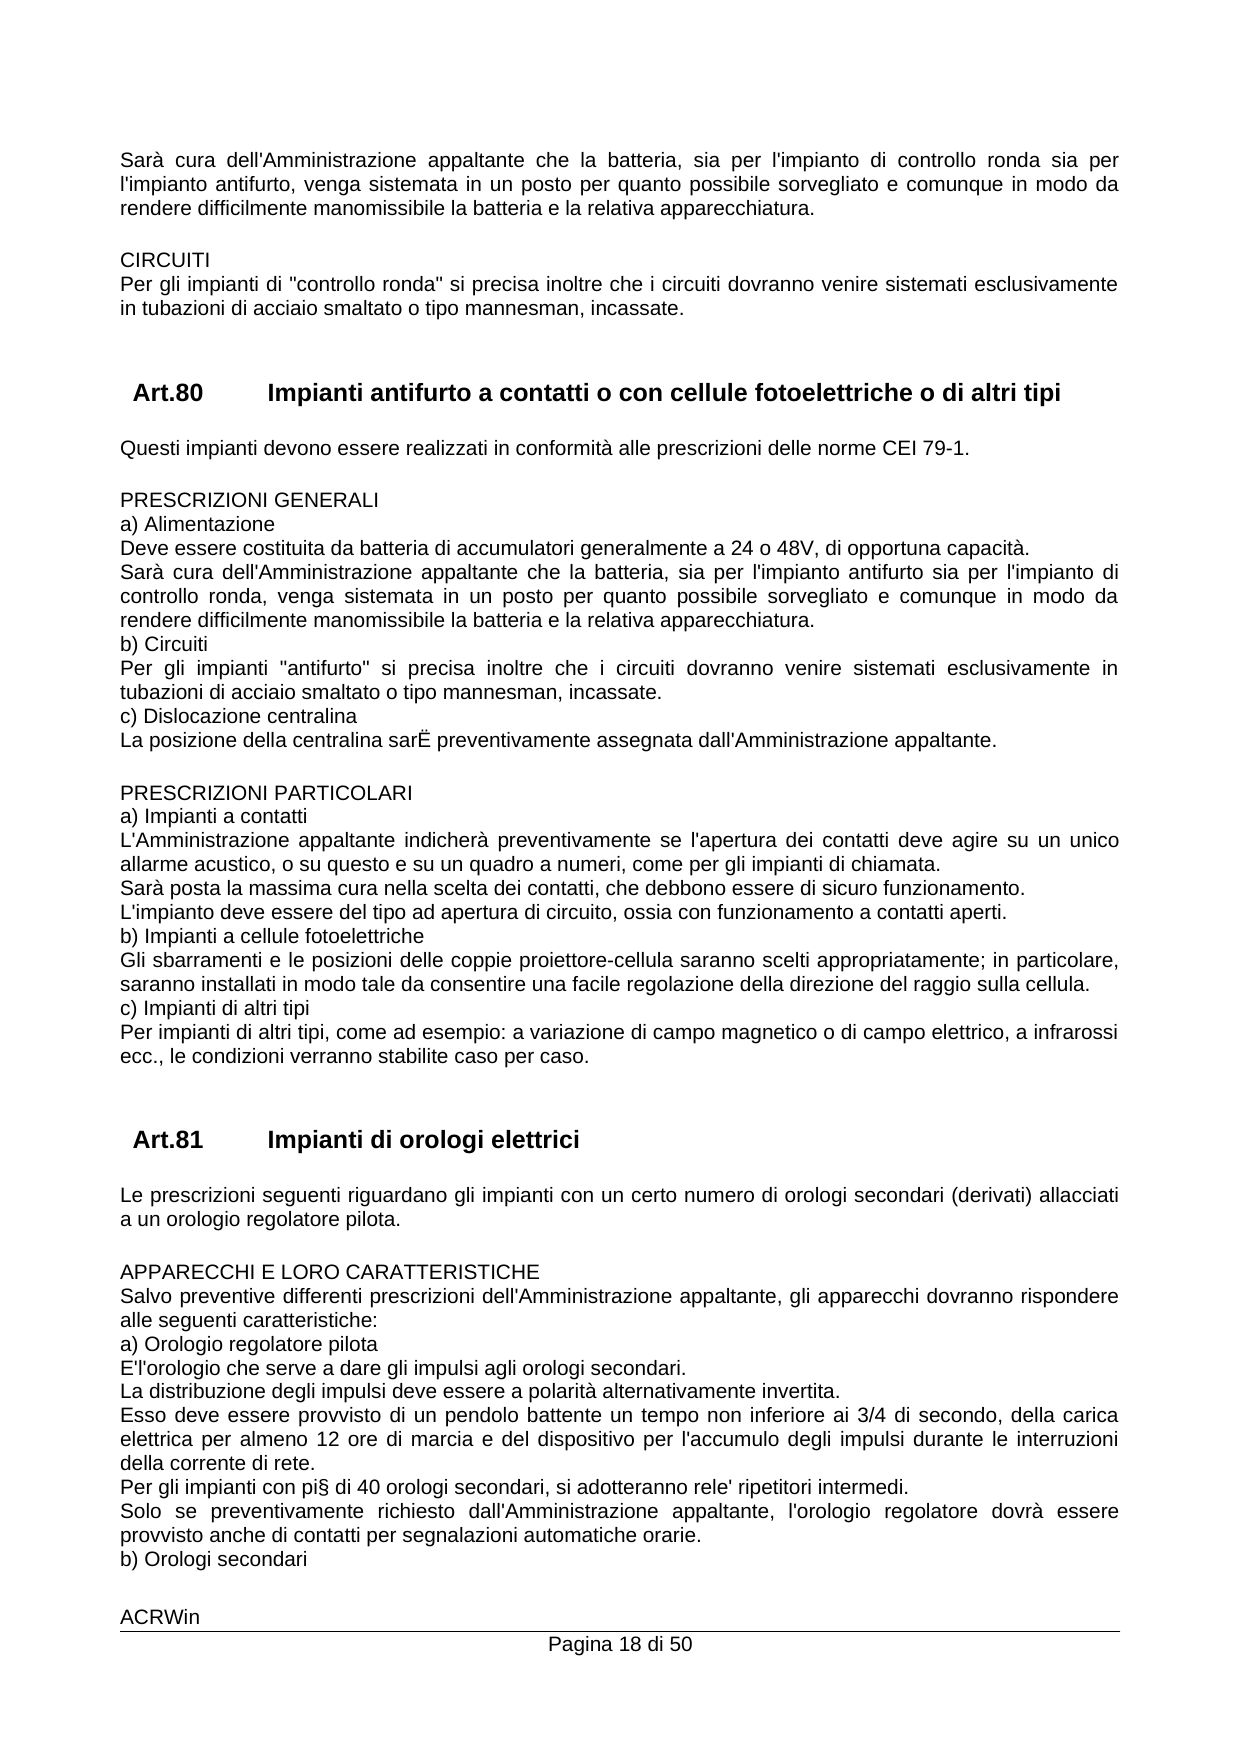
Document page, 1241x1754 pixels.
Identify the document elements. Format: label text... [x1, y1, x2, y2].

text Per impianti di altri tipi, come ad esempio: a variazione di campo magnetico o di campo elettrico, a infrarossi ecc., le condizioni verranno stabilite caso per caso. [120, 1020, 1120, 1068]
text b) Circuiti [120, 632, 1120, 656]
text Per gli impianti con pi§ di 40 orologi secondari, si adotteranno rele' ripetitori intermedi. [120, 1475, 1120, 1499]
text a) Alimentazione [120, 512, 1120, 536]
text Per gli impianti di "controllo ronda" si precisa inoltre che i circuiti dovranno venire sistemati esclusivamente in tubazioni di acciaio smaltato o tipo mannesman, incassate. [120, 272, 1120, 320]
text PRESCRIZIONI GENERALI [120, 488, 1120, 512]
text Art.81 Impianti di orologi elettrici [120, 1125, 1120, 1154]
text Salvo preventive differenti prescrizioni dell'Amministrazione appaltante, gli apparecchi dovranno rispondere alle seguenti caratteristiche: [120, 1283, 1120, 1331]
text Sarà cura dell'Amministrazione appaltante che la batteria, sia per l'impianto di controllo ronda sia per l'impianto antifurto, venga sistemata in un posto per quanto possibile sorvegliato e comunque in modo da rendere difficilmente manomissibile la batteria e la relativa apparecchiatura. [120, 148, 1120, 219]
text b) Impianti a cellule fotoelettriche [120, 924, 1120, 948]
text La distribuzione degli impulsi deve essere a polarità alternativamente invertita. [120, 1379, 1120, 1403]
text Deve essere costituita da batteria di accumulatori generalmente a 24 o 48V, di opportuna capacità. [120, 536, 1120, 560]
text Gli sbarramenti e le posizioni delle coppie proiettore-cellula saranno scelti appropriatamente; in particolare, saranno installati in modo tale da consentire una facile regolazione della direzione del raggio sulla cellula. [120, 948, 1120, 996]
text Le prescrizioni seguenti riguardano gli impianti con un certo numero di orologi secondari (derivati) allacciati a un orologio regolatore pilota. [120, 1183, 1120, 1231]
text Questi impianti devono essere realizzati in conformità alle prescrizioni delle norme CEI 79-1. [120, 435, 1120, 459]
text Art.80 Impianti antifurto a contatti o con cellule fotoelettriche o di altri tipi [120, 378, 1120, 407]
text L'impianto deve essere del tipo ad apertura di circuito, ossia con funzionamento a contatti aperti. [120, 900, 1120, 924]
text a) Impianti a contatti [120, 804, 1120, 828]
text Sarà cura dell'Amministrazione appaltante che la batteria, sia per l'impianto antifurto sia per l'impianto di controllo ronda, venga sistemata in un posto per quanto possibile sorvegliato e comunque in modo da rendere difficilmente manomissibile la batteria e la relativa apparecchiatura. [120, 560, 1120, 632]
text c) Impianti di altri tipi [120, 996, 1120, 1020]
text L'Amministrazione appaltante indicherà preventivamente se l'apertura dei contatti deve agire su un unico allarme acustico, o su questo e su un quadro a numeri, come per gli impianti di chiamata. [120, 828, 1120, 876]
text Sarà posta la massima cura nella scelta dei contatti, che debbono essere di sicuro funzionamento. [120, 876, 1120, 900]
text c) Dislocazione centralina [120, 704, 1120, 728]
text Esso deve essere provvisto di un pendolo battente un tempo non inferiore ai 3/4 di secondo, della carica elettrica per almeno 12 ore di marcia e del dispositivo per l'accumulo degli impulsi durante le interruzioni della corrente di rete. [120, 1403, 1120, 1475]
text La posizione della centralina sarË preventivamente assegnata dall'Amministrazione appaltante. [120, 728, 1120, 752]
text PRESCRIZIONI PARTICOLARI [120, 780, 1120, 804]
text CIRCUITI [120, 248, 1120, 272]
text APPARECCHI E LORO CARATTERISTICHE [120, 1259, 1120, 1283]
text E'l'orologio che serve a dare gli impulsi agli orologi secondari. [120, 1355, 1120, 1379]
text Solo se preventivamente richiesto dall'Amministrazione appaltante, l'orologio regolatore dovrà essere provvisto anche di contatti per segnalazioni automatiche orarie. [120, 1499, 1120, 1547]
text Per gli impianti "antifurto" si precisa inoltre che i circuiti dovranno venire sistemati esclusivamente in tubazioni di acciaio smaltato o tipo mannesman, incassate. [120, 656, 1120, 704]
text b) Orologi secondari [120, 1547, 1120, 1571]
text a) Orologio regolatore pilota [120, 1331, 1120, 1355]
